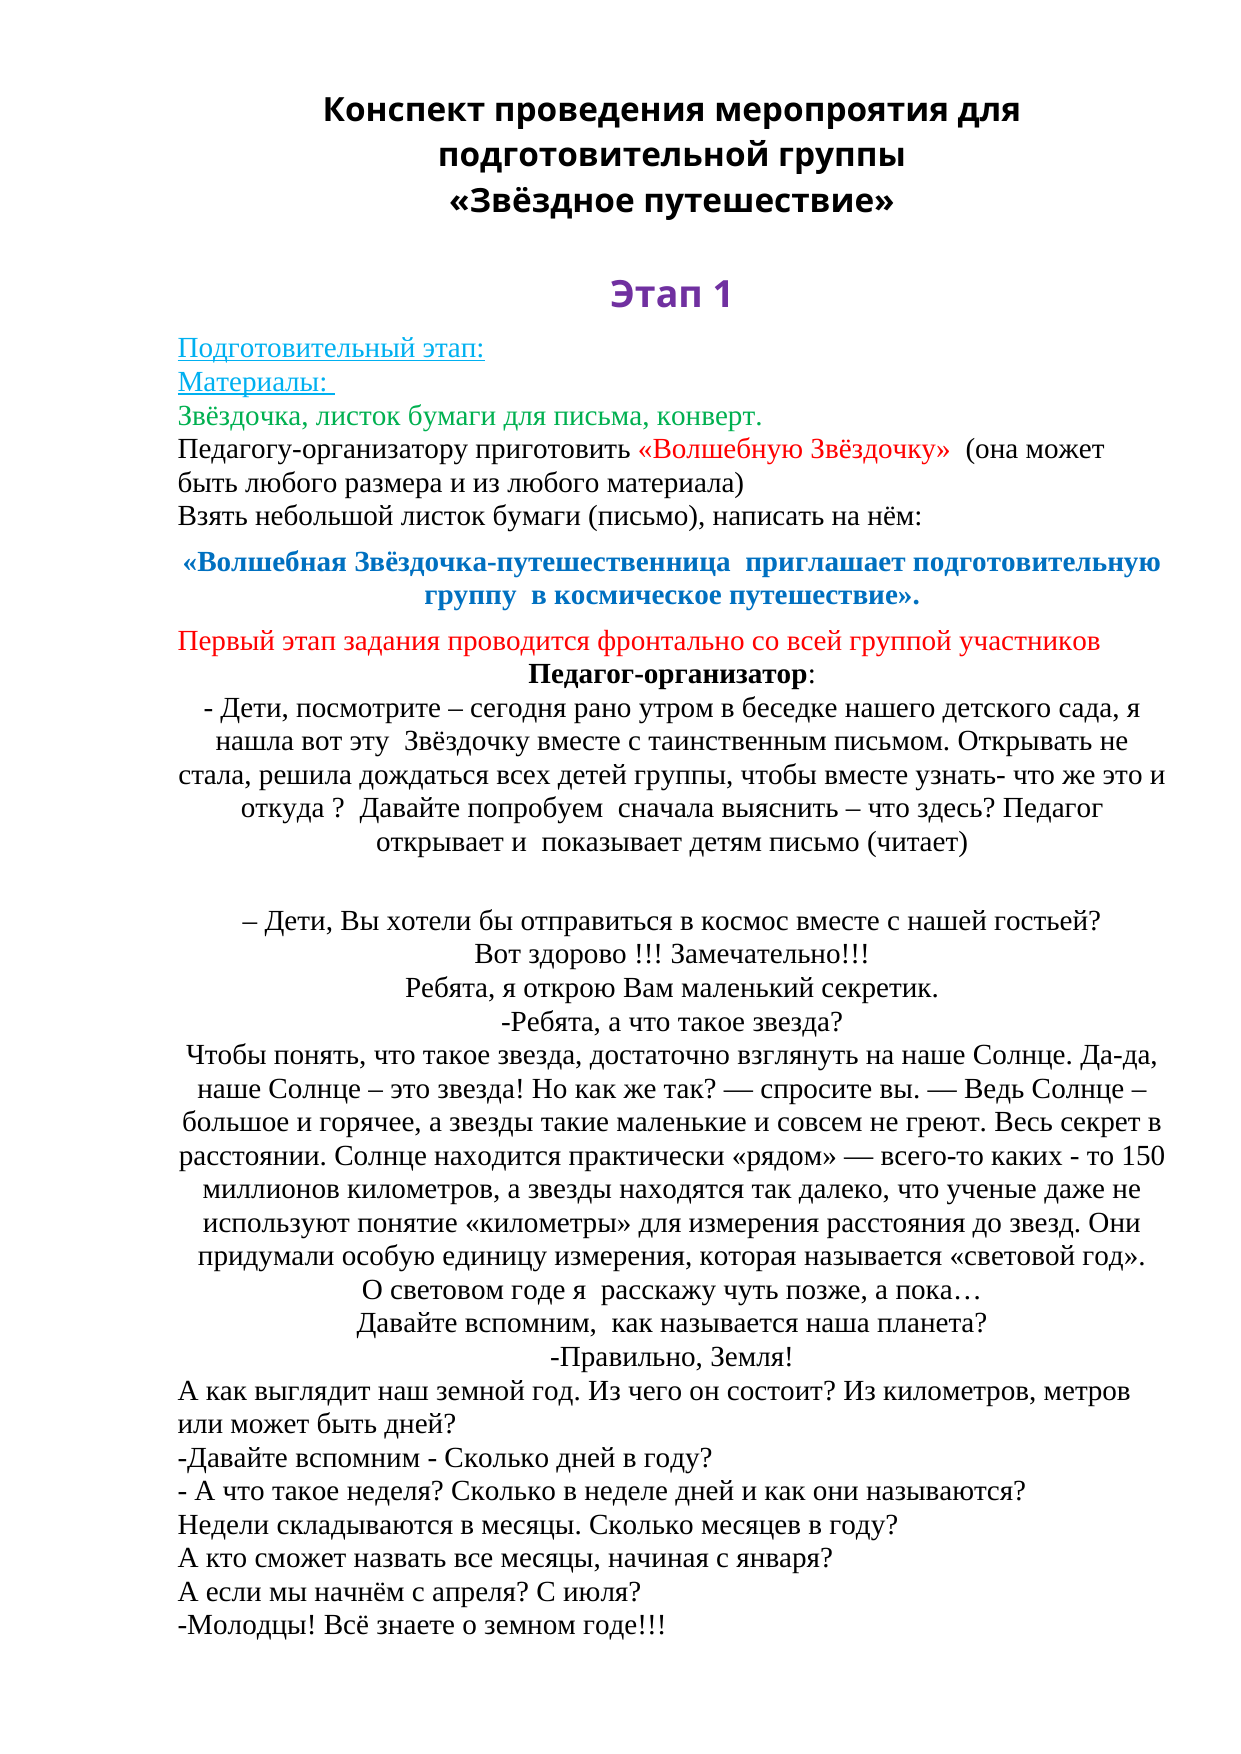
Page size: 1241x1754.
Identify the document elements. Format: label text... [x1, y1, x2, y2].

text - Дети, посмотрите – сегодня рано утром в беседке нашего детского сада, я нашла вот эту Звёздочку вместе с таинственным письмом. Открывать не стала, решила дождаться всех детей группы, чтобы вместе узнать- что же это и откуда ? Давайте попробуем сначала выяснить – что здесь? Педагог открывает и показывает детям письмо (читает) [177, 690, 1167, 858]
text Педагогу-организатору приготовить «Волшебную Звёздочку» (она может быть любого размера и из любого материала) [177, 431, 1167, 498]
text Ребята, я открою Вам маленький секретик. [177, 970, 1167, 1004]
text «Звёздное путешествие» [177, 177, 1167, 222]
text – Дети, Вы хотели бы отправиться в космос вместе с нашей гостьей? [177, 903, 1167, 937]
text Звёздочка, листок бумаги для письма, конверт. [177, 398, 1167, 431]
text - А что такое неделя? Сколько в неделе дней и как они называются? [177, 1473, 1167, 1507]
text О световом годе я расскажу чуть позже, а пока… [177, 1272, 1167, 1306]
text -Ребята, а что такое звезда? [177, 1004, 1167, 1037]
text Чтобы понять, что такое звезда, достаточно взглянуть на наше Солнце. Да-да, наше Солнце – это звезда! Но как же так? — спросите вы. — Ведь Солнце – большое и горячее, а звезды такие маленькие и совсем не греют. Весь секрет в расстоянии. Солнце находится практически «рядом» — всего-то каких - то 150 миллионов километров, а звезды находятся так далеко, что ученые даже не используют понятие «километры» для измерения расстояния до звезд. Они придумали особую единицу измерения, которая называется «световой год». [177, 1037, 1167, 1272]
text -Молодцы! Всё знаете о земном годе!!! [177, 1607, 1167, 1641]
text Вот здорово !!! Замечательно!!! [177, 937, 1167, 970]
text Недели складываются в месяцы. Сколько месяцев в году? [177, 1507, 1167, 1540]
text Педагог-организатор: [177, 656, 1167, 690]
text Давайте вспомним, как называется наша планета? [177, 1306, 1167, 1339]
text А если мы начнём с апреля? С июля? [177, 1574, 1167, 1607]
text А кто сможет назвать все месяцы, начиная с января? [177, 1540, 1167, 1574]
text -Правильно, Земля! [177, 1339, 1167, 1373]
text Подготовительный этап: [177, 331, 1167, 364]
text Этап 1 [177, 267, 1167, 318]
text Конспект проведения меропроятия для подготовительной группы [177, 86, 1167, 177]
text -Давайте вспомним - Сколько дней в году? [177, 1440, 1167, 1473]
text Первый этап задания проводится фронтально со всей группой участников [177, 623, 1167, 656]
text Взять небольшой листок бумаги (письмо), написать на нём: [177, 498, 1167, 532]
text Материалы: [177, 364, 1167, 398]
text «Волшебная Звёздочка-путешественница приглашает подготовительную группу в космическое путешествие». [177, 544, 1167, 611]
text А как выглядит наш земной год. Из чего он состоит? Из километров, метров или может быть дней? [177, 1373, 1167, 1440]
